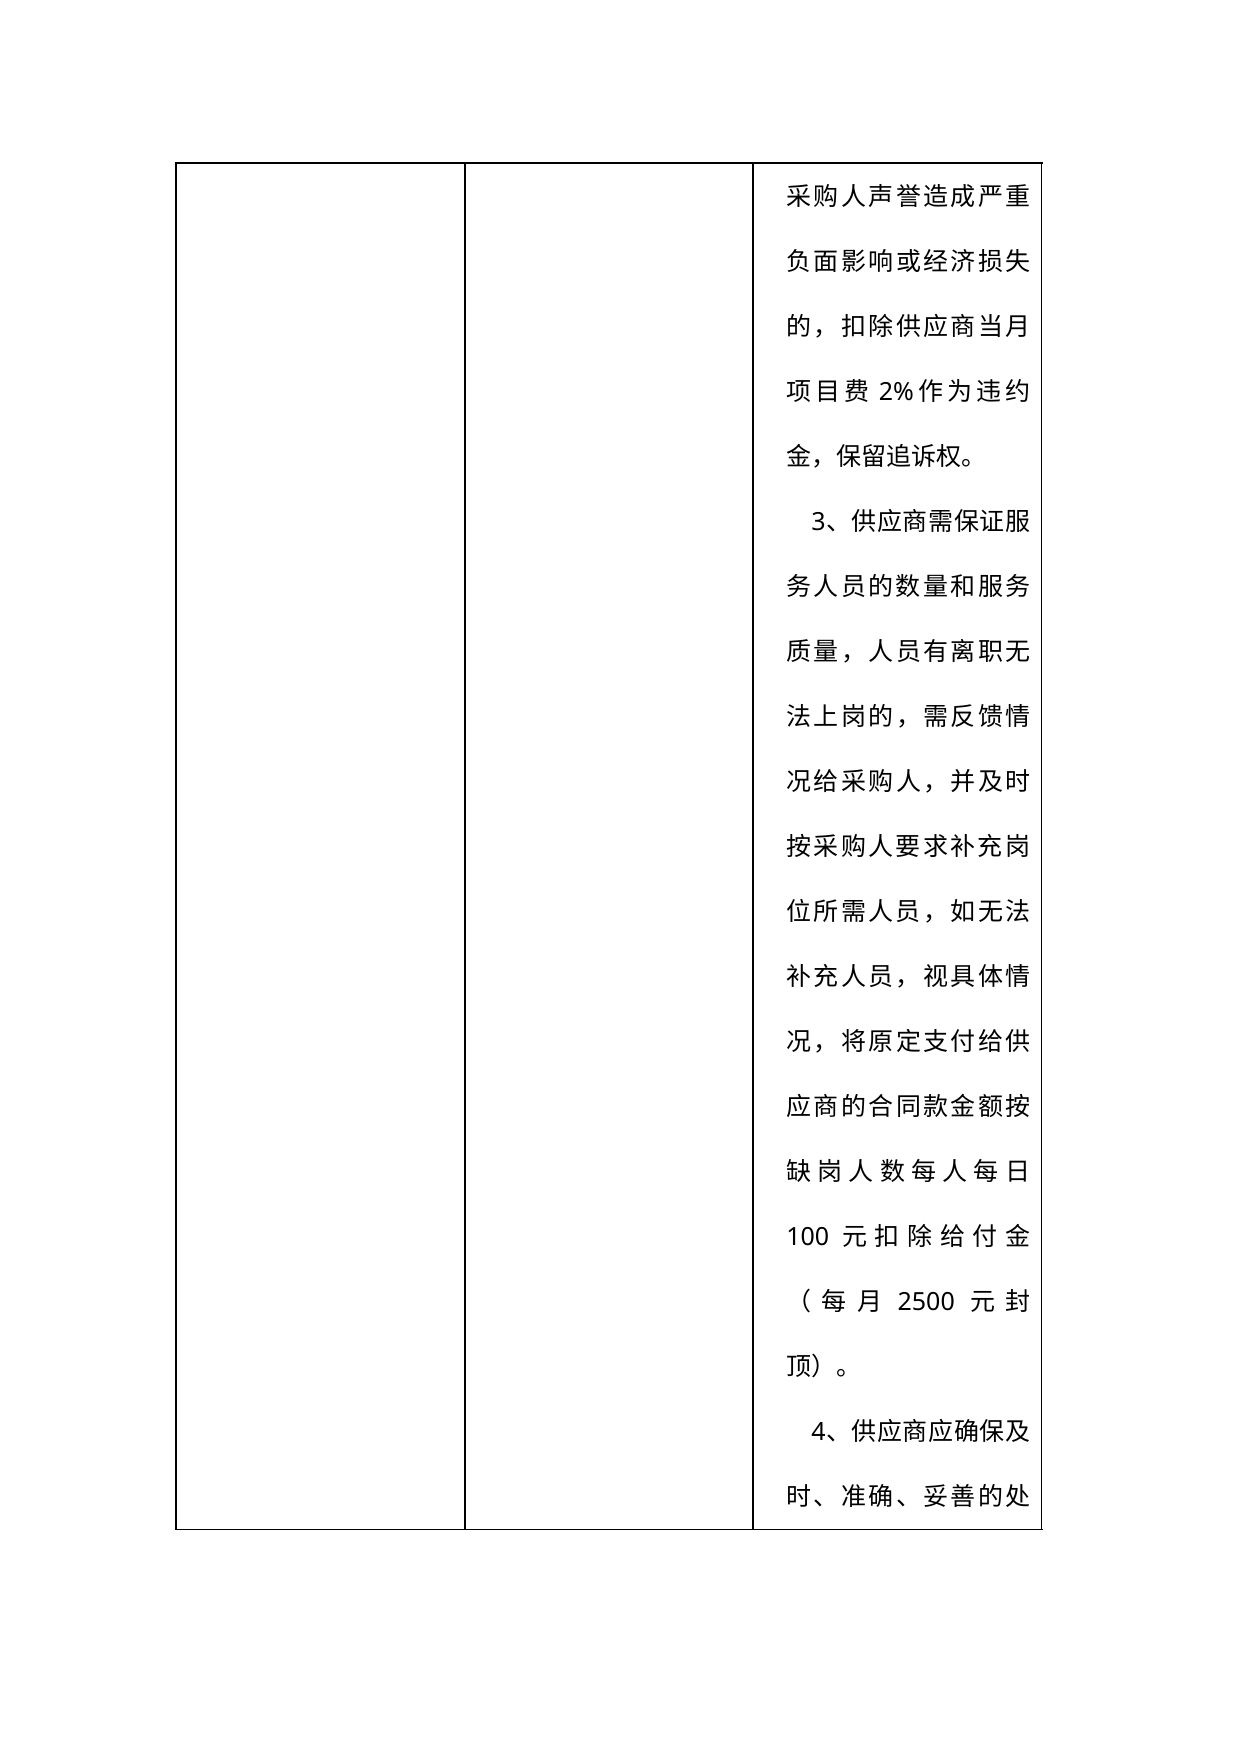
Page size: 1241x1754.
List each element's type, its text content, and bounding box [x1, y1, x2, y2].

table_cell [466, 164, 752, 1528]
table_cell 1 [177, 164, 464, 1528]
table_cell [754, 164, 1041, 1528]
